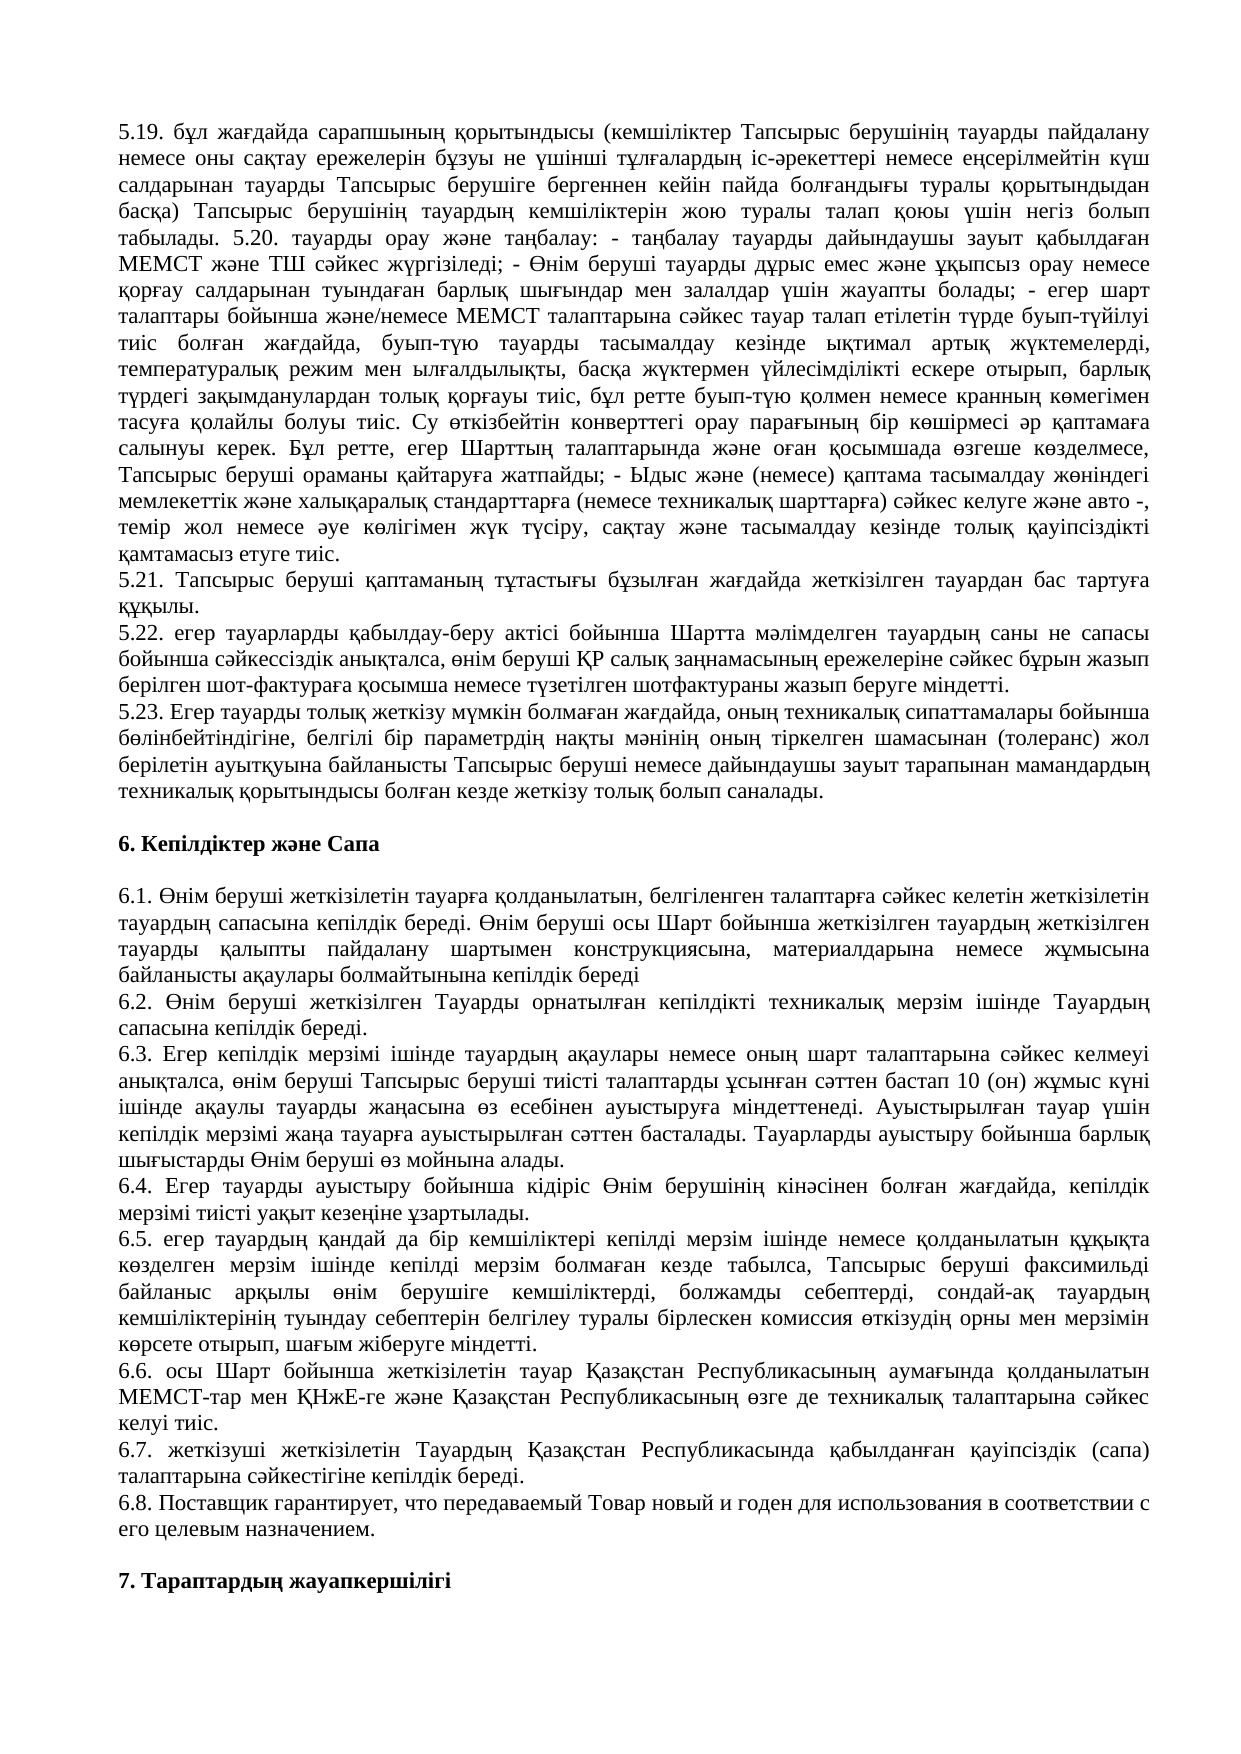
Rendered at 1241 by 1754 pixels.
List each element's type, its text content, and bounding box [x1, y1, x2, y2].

text 5.22. егер тауарларды қабылдау-беру актісі бойынша Шартта мәлімделген тауардың саны не сапасы бойынша сәйкессіздік анықталса, өнім беруші ҚР салық заңнамасының ережелеріне сәйкес бұрын жазып берілген шот-фактураға қосымша немесе түзетілген шотфактураны жазып беруге міндетті. [118, 619, 1152, 698]
text 5.19. бұл жағдайда сарапшының қорытындысы (кемшіліктер Тапсырыс берушінің тауарды пайдалану немесе оны сақтау ережелерін бұзуы не үшінші тұлғалардың іс-әрекеттері немесе еңсерілмейтін күш салдарынан тауарды Тапсырыс берушіге бергеннен кейін пайда болғандығы туралы қорытындыдан басқа) Тапсырыс берушінің тауардың кемшіліктерін жою туралы талап қоюы үшін негіз болып табылады. 5.20. тауарды орау және таңбалау: - таңбалау тауарды дайындаушы зауыт қабылдаған МЕМСТ және ТШ сәйкес жүргізіледі; - Өнім беруші тауарды дұрыс емес және ұқыпсыз орау немесе қорғау салдарынан туындаған барлық шығындар мен залалдар үшін жауапты болады; - егер шарт талаптары бойынша және/немесе МЕМСТ талаптарына сәйкес тауар талап етілетін түрде буып-түйілуі тиіс болған жағдайда, буып-түю тауарды тасымалдау кезінде ықтимал артық жүктемелерді, температуралық режим мен ылғалдылықты, басқа жүктермен үйлесімділікті ескере отырып, барлық түрдегі зақымданулардан толық қорғауы тиіс, бұл ретте буып-түю қолмен немесе кранның көмегімен тасуға қолайлы болуы тиіс. Су өткізбейтін конверттегі орау парағының бір көшірмесі әр қаптамаға салынуы керек. Бұл ретте, егер Шарттың талаптарында және оған қосымшада өзгеше көзделмесе, Тапсырыс беруші ораманы қайтаруға жатпайды; - Ыдыс және (немесе) қаптама тасымалдау жөніндегі мемлекеттік және халықаралық стандарттарға (немесе техникалық шарттарға) сәйкес келуге және авто -, темір жол немесе әуе көлігімен жүк түсіру, сақтау және тасымалдау кезінде толық қауіпсіздікті қамтамасыз етуге тиіс. [118, 118, 1152, 566]
text 6. Кепілдіктер және Сапа [118, 830, 1152, 856]
text 6.6. осы Шарт бойынша жеткізілетін тауар Қазақстан Республикасының аумағында қолданылатын МЕМСТ-тар мен ҚНжЕ-ге және Қазақстан Республикасының өзге де техникалық талаптарына сәйкес келуі тиіс. [118, 1357, 1152, 1436]
text 6.2. Өнім беруші жеткізілген Тауарды орнатылған кепілдікті техникалық мерзім ішінде Тауардың сапасына кепілдік береді. [118, 988, 1152, 1041]
text 7. Тараптардың жауапкершілігі [118, 1568, 1152, 1594]
text 6.4. Егер тауарды ауыстыру бойынша кідіріс Өнім берушінің кінәсінен болған жағдайда, кепілдік мерзімі тиісті уақыт кезеңіне ұзартылады. [118, 1172, 1152, 1225]
text 5.21. Тапсырыс беруші қаптаманың тұтастығы бұзылған жағдайда жеткізілген тауардан бас тартуға құқылы. [118, 566, 1152, 619]
text 5.23. Егер тауарды толық жеткізу мүмкін болмаған жағдайда, оның техникалық сипаттамалары бойынша бөлінбейтіндігіне, белгілі бір параметрдің нақты мәнінің оның тіркелген шамасынан (толеранс) жол берілетін ауытқуына байланысты Тапсырыс беруші немесе дайындаушы зауыт тарапынан мамандардың техникалық қорытындысы болған кезде жеткізу толық болып саналады. [118, 698, 1152, 803]
text 6.1. Өнім беруші жеткізілетін тауарға қолданылатын, белгіленген талаптарға сәйкес келетін жеткізілетін тауардың сапасына кепілдік береді. Өнім беруші осы Шарт бойынша жеткізілген тауардың жеткізілген тауарды қалыпты пайдалану шартымен конструкциясына, материалдарына немесе жұмысына байланысты ақаулары болмайтынына кепілдік береді [118, 882, 1152, 988]
text 6.5. егер тауардың қандай да бір кемшіліктері кепілді мерзім ішінде немесе қолданылатын құқықта көзделген мерзім ішінде кепілді мерзім болмаған кезде табылса, Тапсырыс беруші факсимильді байланыс арқылы өнім берушіге кемшіліктерді, болжамды себептерді, сондай-ақ тауардың кемшіліктерінің туындау себептерін белгілеу туралы бірлескен комиссия өткізудің орны мен мерзімін көрсете отырып, шағым жіберуге міндетті. [118, 1225, 1152, 1357]
text 6.8. Поставщик гарантирует, что передаваемый Товар новый и годен для использования в соответствии с его целевым назначением. [118, 1488, 1152, 1541]
text 6.3. Егер кепілдік мерзімі ішінде тауардың ақаулары немесе оның шарт талаптарына сәйкес келмеуі анықталса, өнім беруші Тапсырыс беруші тиісті талаптарды ұсынған сәттен бастап 10 (он) жұмыс күні ішінде ақаулы тауарды жаңасына өз есебінен ауыстыруға міндеттенеді. Ауыстырылған тауар үшін кепілдік мерзімі жаңа тауарға ауыстырылған сәттен басталады. Тауарларды ауыстыру бойынша барлық шығыстарды Өнім беруші өз мойнына алады. [118, 1041, 1152, 1172]
text 6.7. жеткізуші жеткізілетін Тауардың Қазақстан Республикасында қабылданған қауіпсіздік (сапа) талаптарына сәйкестігіне кепілдік береді. [118, 1436, 1152, 1488]
